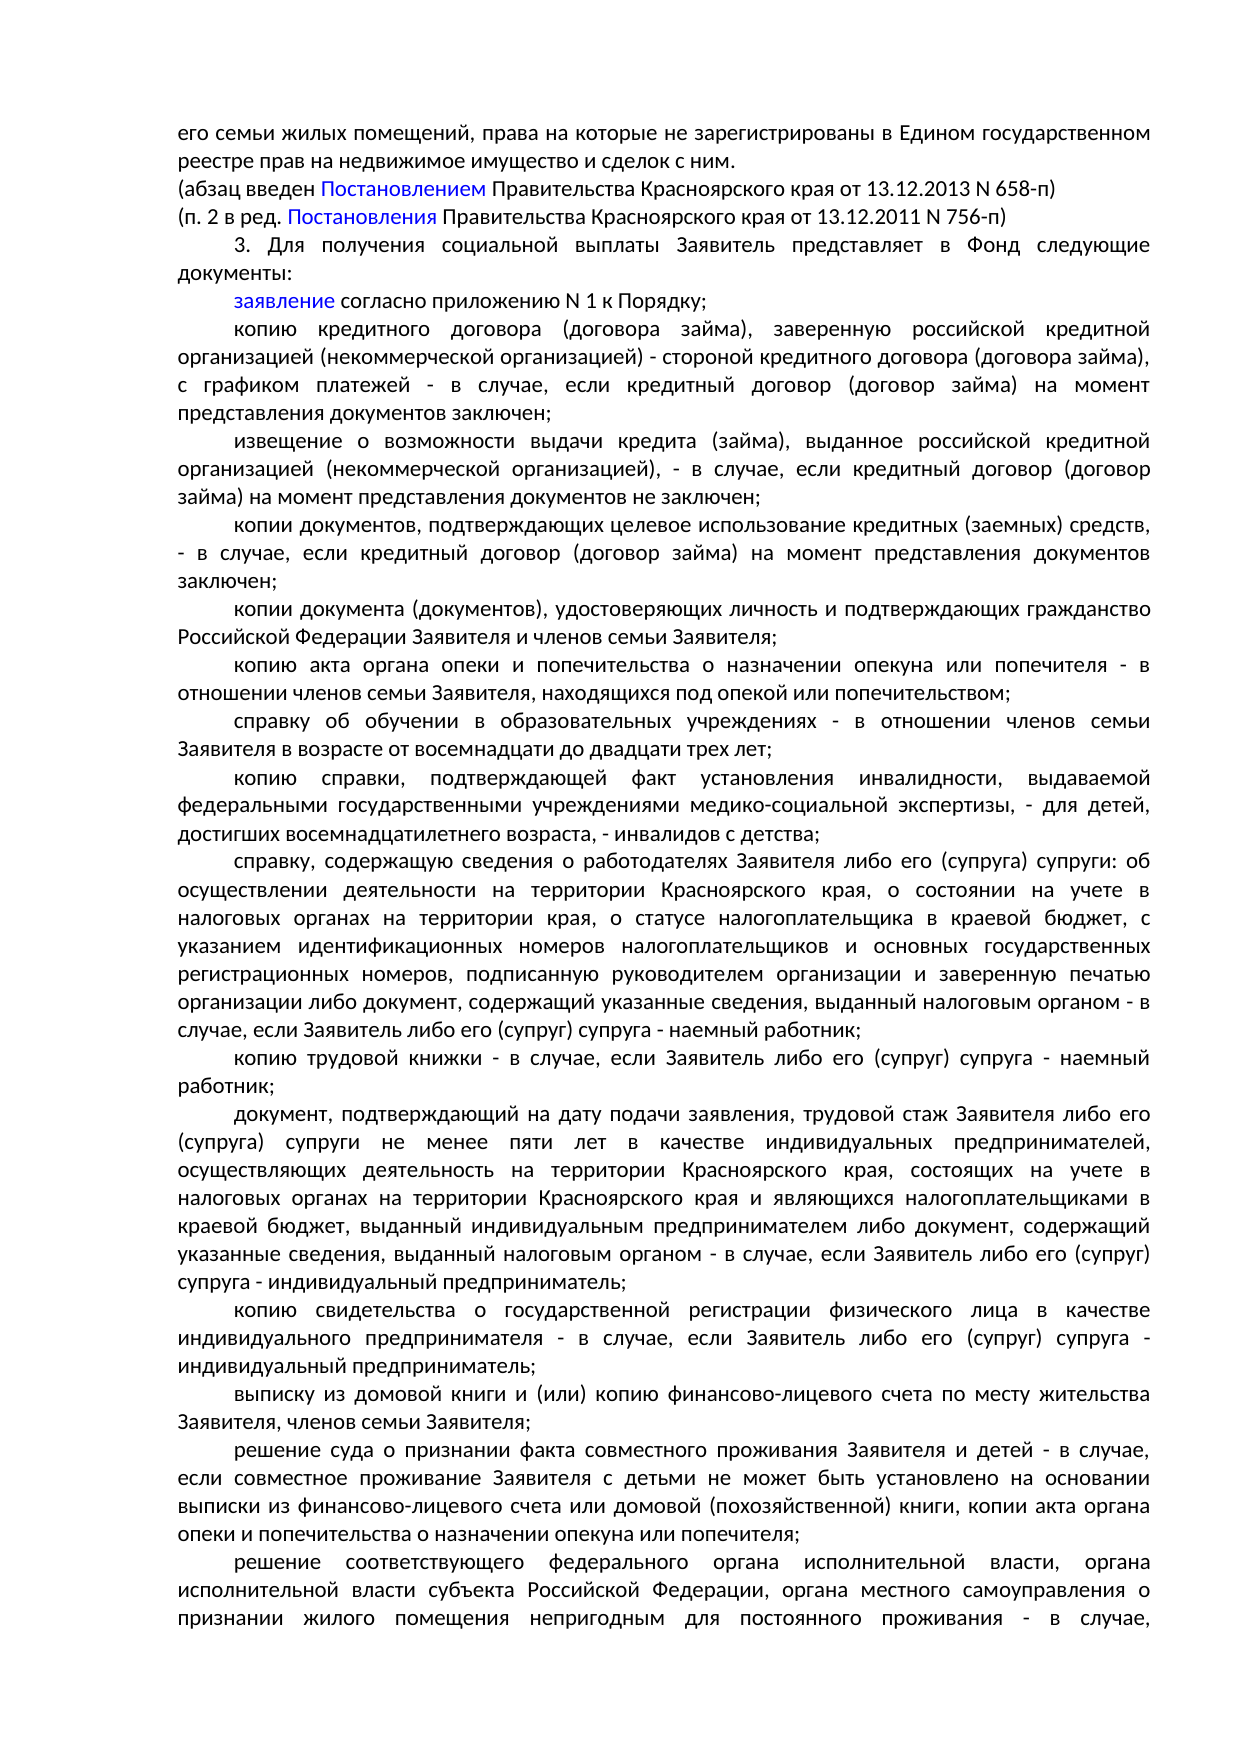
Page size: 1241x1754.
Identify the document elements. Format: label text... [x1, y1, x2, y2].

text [177, 118, 1152, 174]
text документ, подтверждающий на дату подачи заявления, трудовой стаж Заявителя либо его (супруга) супруги не менее пяти лет в качестве индивидуальных предпринимателей, осуществляющих деятельность на территории Красноярского края, состоящих на учете в налоговых органах на территории Красноярского края и являющихся налогоплательщиками в краевой бюджет, выданный индивидуальным предпринимателем либо документ, содержащий указанные сведения, выданный налоговым органом - в случае, если Заявитель либо его (супруг) супруга - индивидуальный предприниматель; [177, 1099, 1152, 1295]
text справку об обучении в образовательных учреждениях - в отношении членов семьи Заявителя в возрасте от восемнадцати до двадцати трех лет; [177, 707, 1152, 763]
text копию справки, подтверждающей факт установления инвалидности, выдаваемой федеральными государственными учреждениями медико-социальной экспертизы, - для детей, достигших восемнадцатилетнего возраста, - инвалидов с детства; [177, 763, 1152, 847]
text выписку из домовой книги и (или) копию финансово-лицевого счета по месту жительства Заявителя, членов семьи Заявителя; [177, 1379, 1152, 1435]
text справку, содержащую сведения о работодателях Заявителя либо его (супруга) супруги: об осуществлении деятельности на территории Красноярского края, о состоянии на учете в налоговых органах на территории края, о статусе налогоплательщика в краевой бюджет, с указанием идентификационных номеров налогоплательщиков и основных государственных регистрационных номеров, подписанную руководителем организации и заверенную печатью организации либо документ, содержащий указанные сведения, выданный налоговым органом - в случае, если Заявитель либо его (супруг) супруга - наемный работник; [177, 847, 1152, 1043]
text копию трудовой книжки - в случае, если Заявитель либо его (супруг) супруга - наемный работник; [177, 1043, 1152, 1099]
text 3. Для получения социальной выплаты Заявитель представляет в Фонд следующие документы: [177, 230, 1152, 286]
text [177, 1547, 1152, 1631]
text копии документа (документов), удостоверяющих личность и подтверждающих гражданство Российской Федерации Заявителя и членов семьи Заявителя; [177, 594, 1152, 651]
text решение суда о признании факта совместного проживания Заявителя и детей - в случае, если совместное проживание Заявителя с детьми не может быть установлено на основании выписки из финансово-лицевого счета или домовой (похозяйственной) книги, копии акта органа опеки и попечительства о назначении опекуна или попечителя; [177, 1435, 1152, 1547]
text копию свидетельства о государственной регистрации физического лица в качестве индивидуального предпринимателя - в случае, если Заявитель либо его (супруг) супруга - индивидуальный предприниматель; [177, 1295, 1152, 1379]
text копию кредитного договора (договора займа), заверенную российской кредитной организацией (некоммерческой организацией) - стороной кредитного договора (договора займа), с графиком платежей - в случае, если кредитный договор (договор займа) на момент представления документов заключен; [177, 314, 1152, 426]
text извещение о возможности выдачи кредита (займа), выданное российской кредитной организацией (некоммерческой организацией), - в случае, если кредитный договор (договор займа) на момент представления документов не заключен; [177, 426, 1152, 510]
text копии документов, подтверждающих целевое использование кредитных (заемных) средств, - в случае, если кредитный договор (договор займа) на момент представления документов заключен; [177, 510, 1152, 594]
text (п. 2 в ред. Постановления Правительства Красноярского края от 13.12.2011 N 756-п) [177, 202, 1152, 230]
text (абзац введен Постановлением Правительства Красноярского края от 13.12.2013 N 658-п) [177, 174, 1152, 202]
text заявление согласно приложению N 1 к Порядку; [177, 286, 1152, 314]
text копию акта органа опеки и попечительства о назначении опекуна или попечителя - в отношении членов семьи Заявителя, находящихся под опекой или попечительством; [177, 651, 1152, 707]
